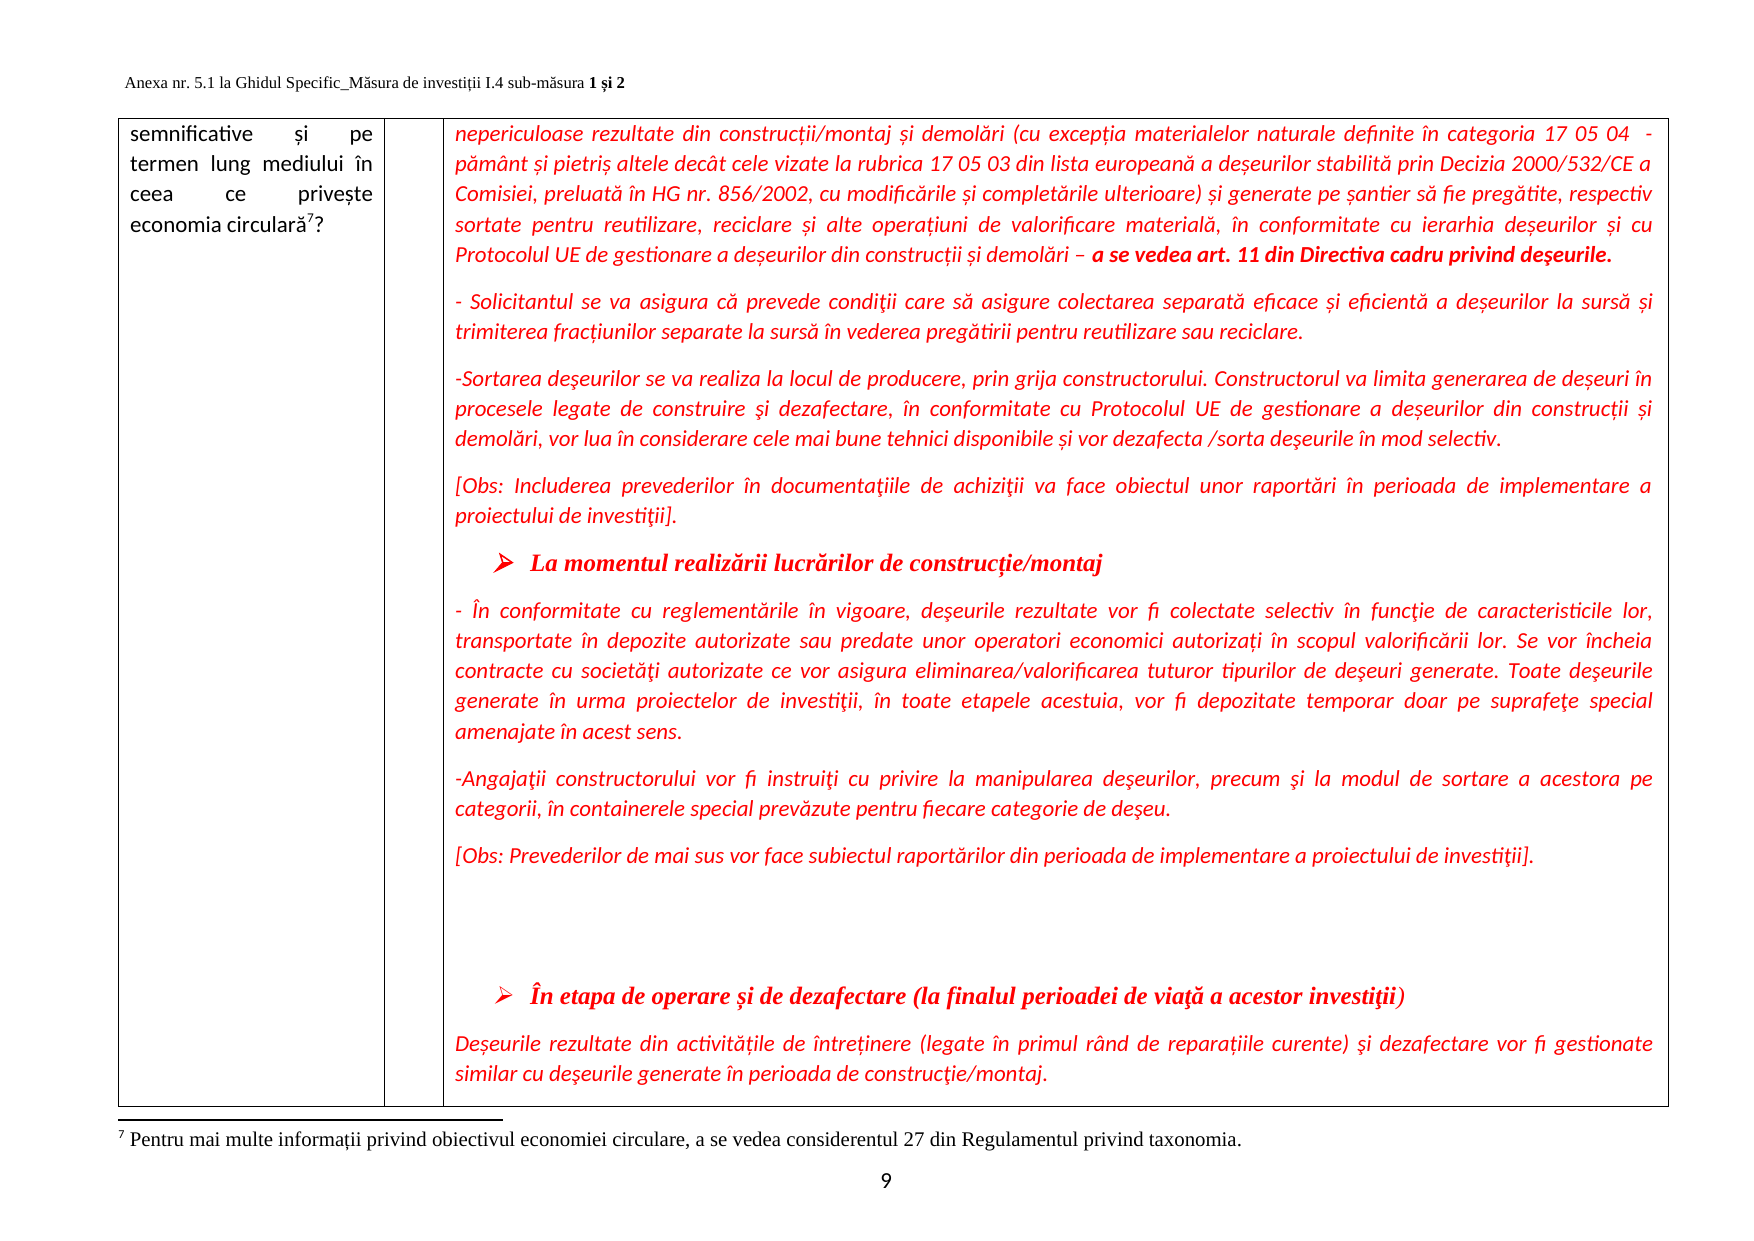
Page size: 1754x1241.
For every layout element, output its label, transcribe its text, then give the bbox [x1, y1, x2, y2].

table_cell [119, 119, 384, 1106]
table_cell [444, 119, 1668, 1106]
table_cell X [385, 119, 443, 1106]
